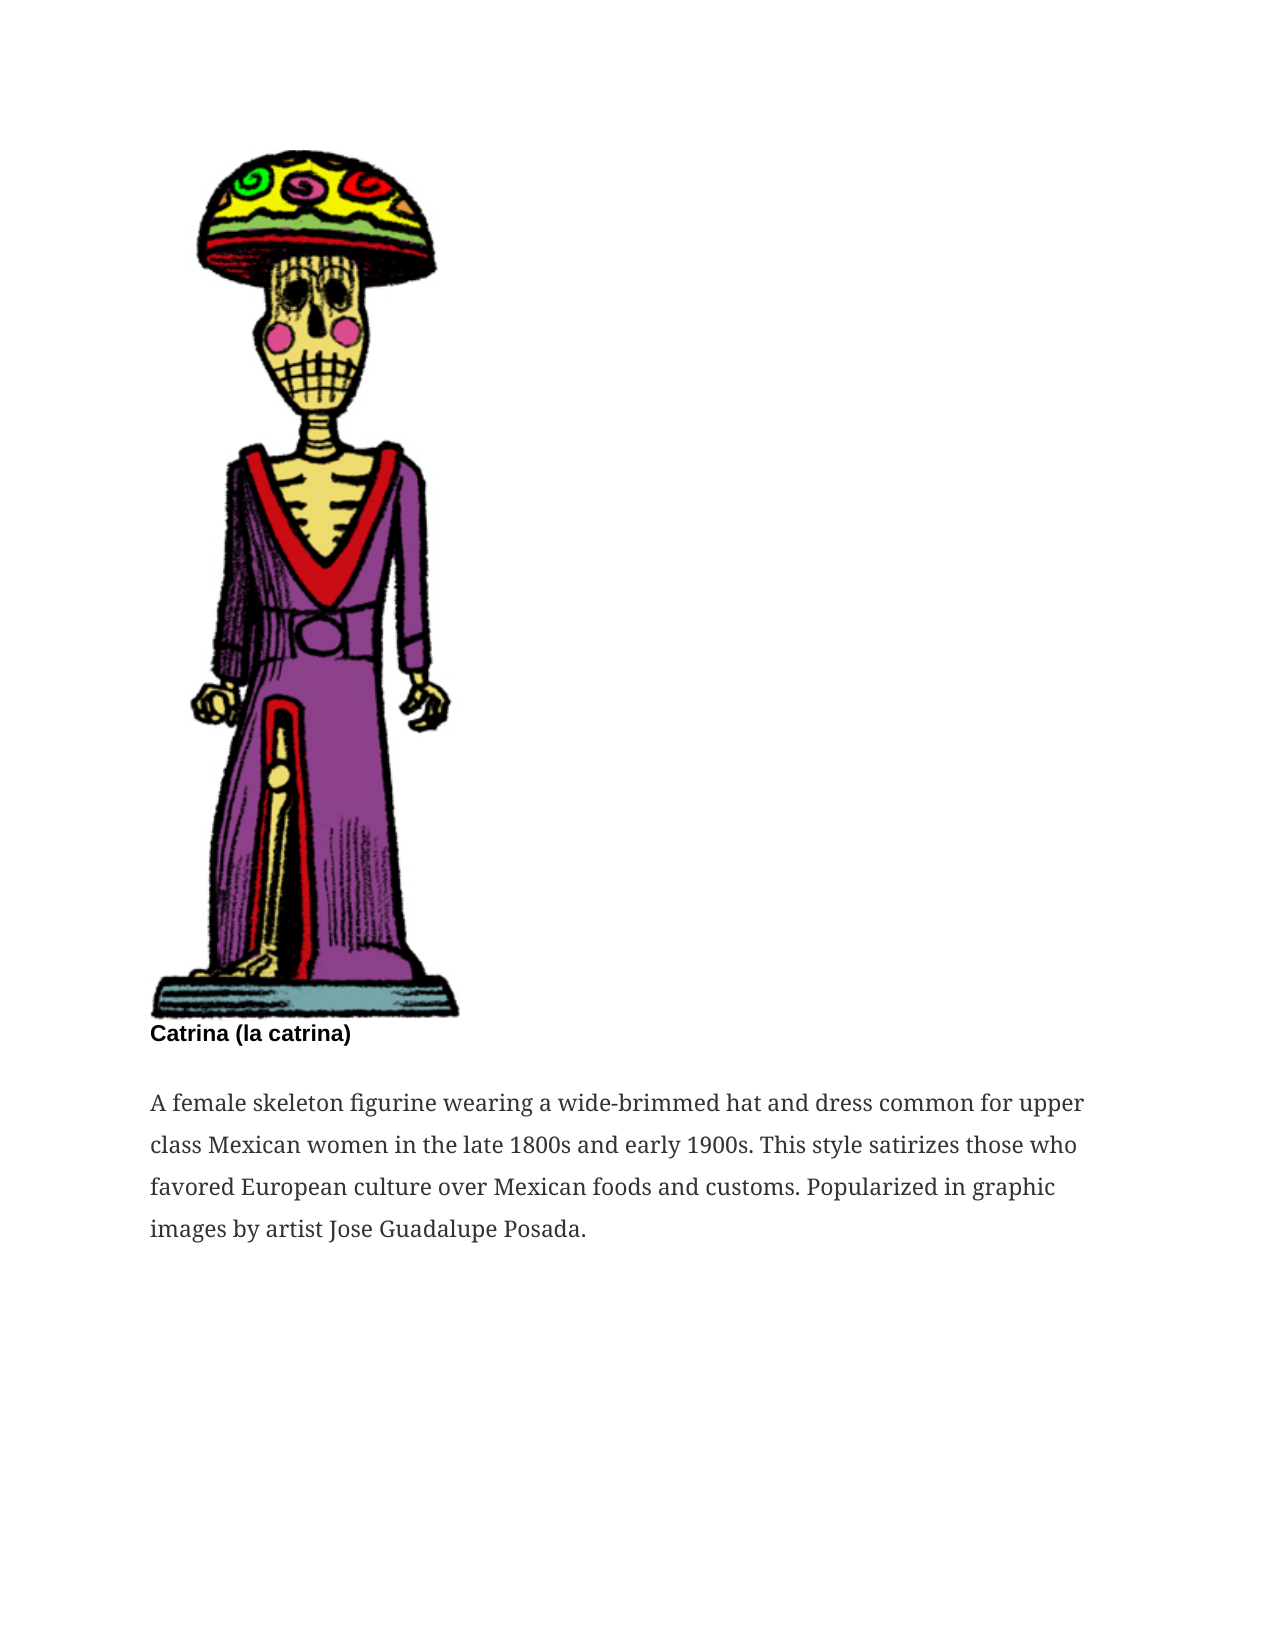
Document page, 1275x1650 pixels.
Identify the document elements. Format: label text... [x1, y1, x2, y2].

text Catrina (la catrina) [150, 1020, 1125, 1047]
picture [150, 150, 463, 1021]
text A female skeleton figurine wearing a wide-brimmed hat and dress common for upper class Mexican women in the late 1800s and early 1900s. This style satirizes those who favored European culture over Mexican foods and customs. Popularized in graphic images by artist Jose Guadalupe Posada. [150, 1076, 1125, 1244]
